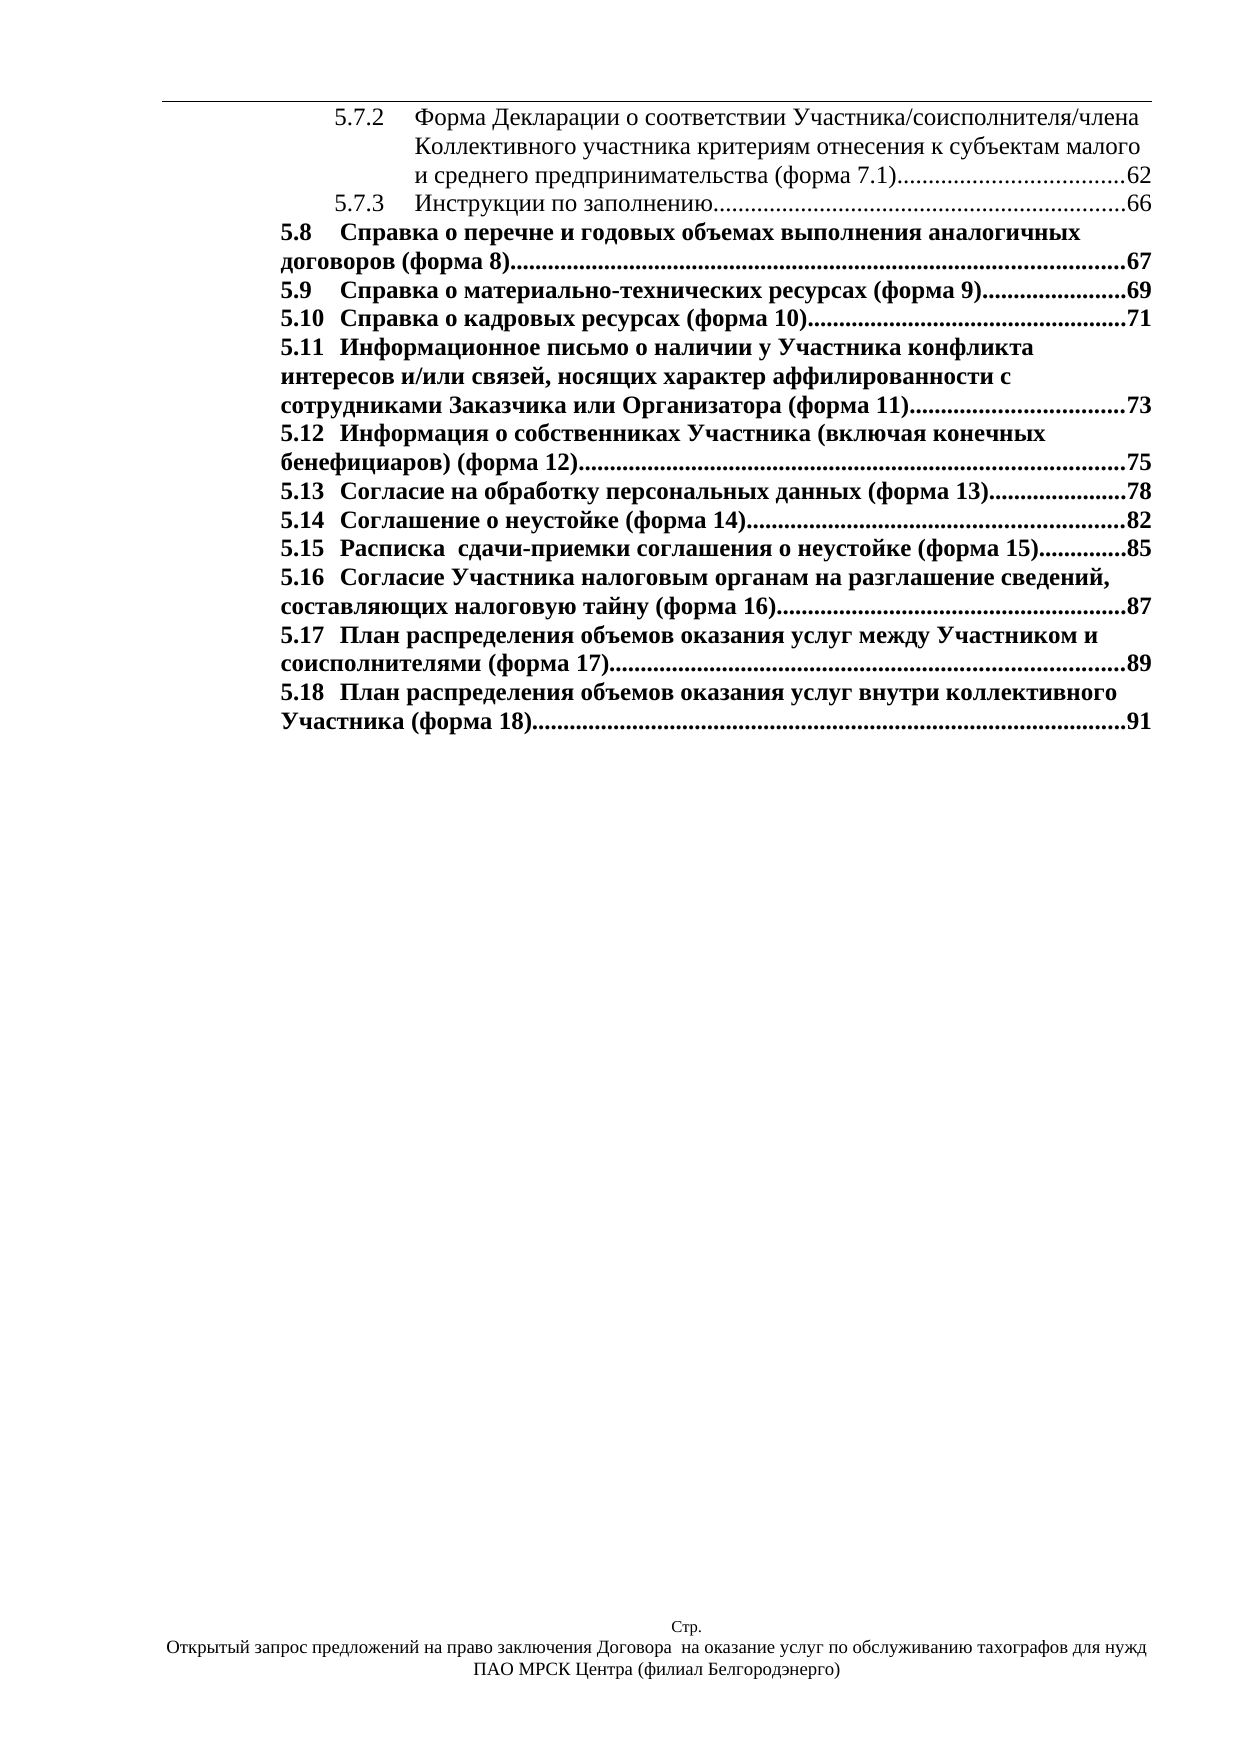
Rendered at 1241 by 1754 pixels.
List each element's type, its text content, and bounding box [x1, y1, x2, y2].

text 5.10 Справка о кадровых ресурсах (форма 10) 71 [280, 303, 1133, 332]
text 5.13 Согласие на обработку персональных данных (форма 13) 78 [280, 476, 1133, 505]
text 5.7.3 Инструкции по заполнению 66 [334, 188, 1144, 217]
text 5.7.2 Форма Декларации о соответствии Участника/соисполнителя/члена Коллективного участника критериям отнесения к субъектам малого и среднего предпринимательства (форма 7.1) 62 [334, 102, 1144, 188]
text 5.11 Информационное письмо о наличии у Участника конфликта интересов и/или связей, носящих характер аффилированности с сотрудниками Заказчика или Организатора (форма 11) 73 [280, 332, 1133, 418]
text 5.12 Информация о собственниках Участника (включая конечных бенефициаров) (форма 12) 75 [280, 418, 1133, 476]
text 5.14 Соглашение о неустойке (форма 14) 82 [280, 505, 1133, 533]
text 5.9 Справка о материально-технических ресурсах (форма 9) 69 [280, 275, 1133, 303]
text 5.17 План распределения объемов оказания услуг между Участником и соисполнителями (форма 17) 89 [280, 620, 1133, 677]
text 5.8 Справка о перечне и годовых объемах выполнения аналогичных договоров (форма 8) 67 [280, 217, 1133, 275]
text 5.18 План распределения объемов оказания услуг внутри коллективного Участника (форма 18) 91 [280, 677, 1133, 735]
text 5.16 Согласие Участника налоговым органам на разглашение сведений, составляющих налоговую тайну (форма 16) 87 [280, 562, 1133, 620]
text 5.15 Расписка сдачи-приемки соглашения о неустойке (форма 15) 85 [280, 533, 1133, 562]
